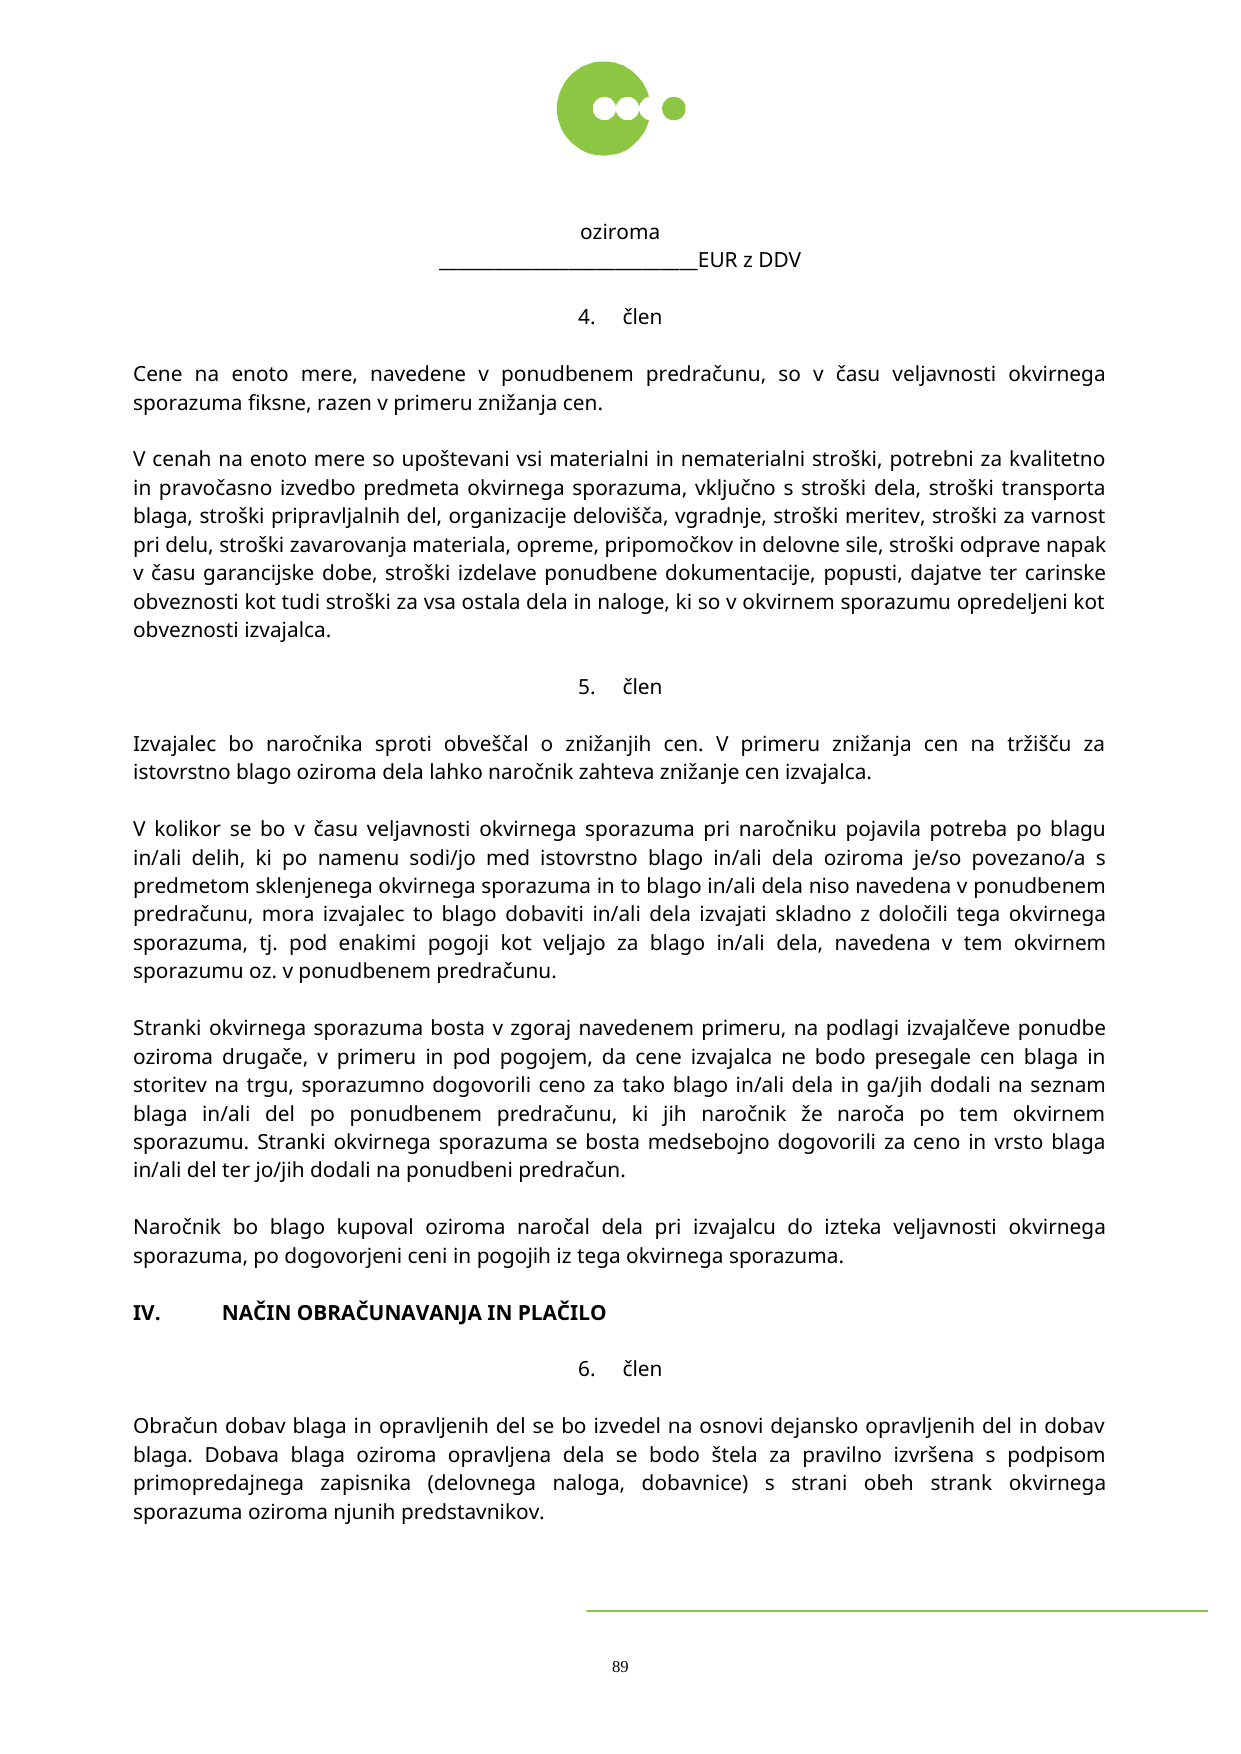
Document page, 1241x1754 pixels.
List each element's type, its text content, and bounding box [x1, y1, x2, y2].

text Cene na enoto mere, navedene v ponudbenem predračunu, so v času veljavnosti okvirnega sporazuma fiksne, razen v primeru znižanja cen. [133, 359, 1107, 416]
list člen [133, 302, 1107, 331]
text Stranki okvirnega sporazuma bosta v zgoraj navedenem primeru, na podlagi izvajalčeve ponudbe oziroma drugače, v primeru in pod pogojem, da cene izvajalca ne bodo presegale cen blaga in storitev na trgu, sporazumno dogovorili ceno za tako blago in/ali dela in ga/jih dodali na seznam blaga in/ali del po ponudbenem predračunu, ki jih naročnik že naroča po tem okvirnem sporazumu. Stranki okvirnega sporazuma se bosta medsebojno dogovorili za ceno in vrsto blaga in/ali del ter jo/jih dodali na ponudbeni predračun. [133, 1013, 1107, 1184]
text oziroma [133, 217, 1107, 246]
text Naročnik bo blago kupoval oziroma naročal dela pri izvajalcu do izteka veljavnosti okvirnega sporazuma, po dogovorjeni ceni in pogojih iz tega okvirnega sporazuma. [133, 1212, 1107, 1269]
text V kolikor se bo v času veljavnosti okvirnega sporazuma pri naročniku pojavila potreba po blagu in/ali delih, ki po namenu sodi/jo med istovrstno blago in/ali dela oziroma je/so povezano/a s predmetom sklenjenega okvirnega sporazuma in to blago in/ali dela niso navedena v ponudbenem predračunu, mora izvajalec to blago dobaviti in/ali dela izvajati skladno z določili tega okvirnega sporazuma, tj. pod enakimi pogoji kot veljajo za blago in/ali dela, navedena v tem okvirnem sporazumu oz. v ponudbenem predračunu. [133, 814, 1107, 985]
text V cenah na enoto mere so upoštevani vsi materialni in nematerialni stroški, potrebni za kvalitetno in pravočasno izvedbo predmeta okvirnega sporazuma, vključno s stroški dela, stroški transporta blaga, stroški pripravljalnih del, organizacije delovišča, vgradnje, stroški meritev, stroški za varnost pri delu, stroški zavarovanja materiala, opreme, pripomočkov in delovne sile, stroški odprave napak v času garancijske dobe, stroški izdelave ponudbene dokumentacije, popusti, dajatve ter carinske obveznosti kot tudi stroški za vsa ostala dela in naloge, ki so v okvirnem sporazumu opredeljeni kot obveznosti izvajalca. [133, 444, 1107, 644]
text ____________________________EUR z DDV [133, 246, 1107, 274]
text Izvajalec bo naročnika sproti obveščal o znižanjih cen. V primeru znižanja cen na tržišču za istovrstno blago oziroma dela lahko naročnik zahteva znižanje cen izvajalca. [133, 729, 1107, 786]
list NAČIN OBRAČUNAVANJA IN PLAČILO [133, 1298, 1107, 1326]
list člen [133, 1354, 1107, 1383]
text Obračun dobav blaga in opravljenih del se bo izvedel na osnovi dejansko opravljenih del in dobav blaga. Dobava blaga oziroma opravljena dela se bodo štela za pravilno izvršena s podpisom primopredajnega zapisnika (delovnega naloga, dobavnice) s strani obeh strank okvirnega sporazuma oziroma njunih predstavnikov. [133, 1411, 1107, 1525]
list člen [133, 672, 1107, 701]
